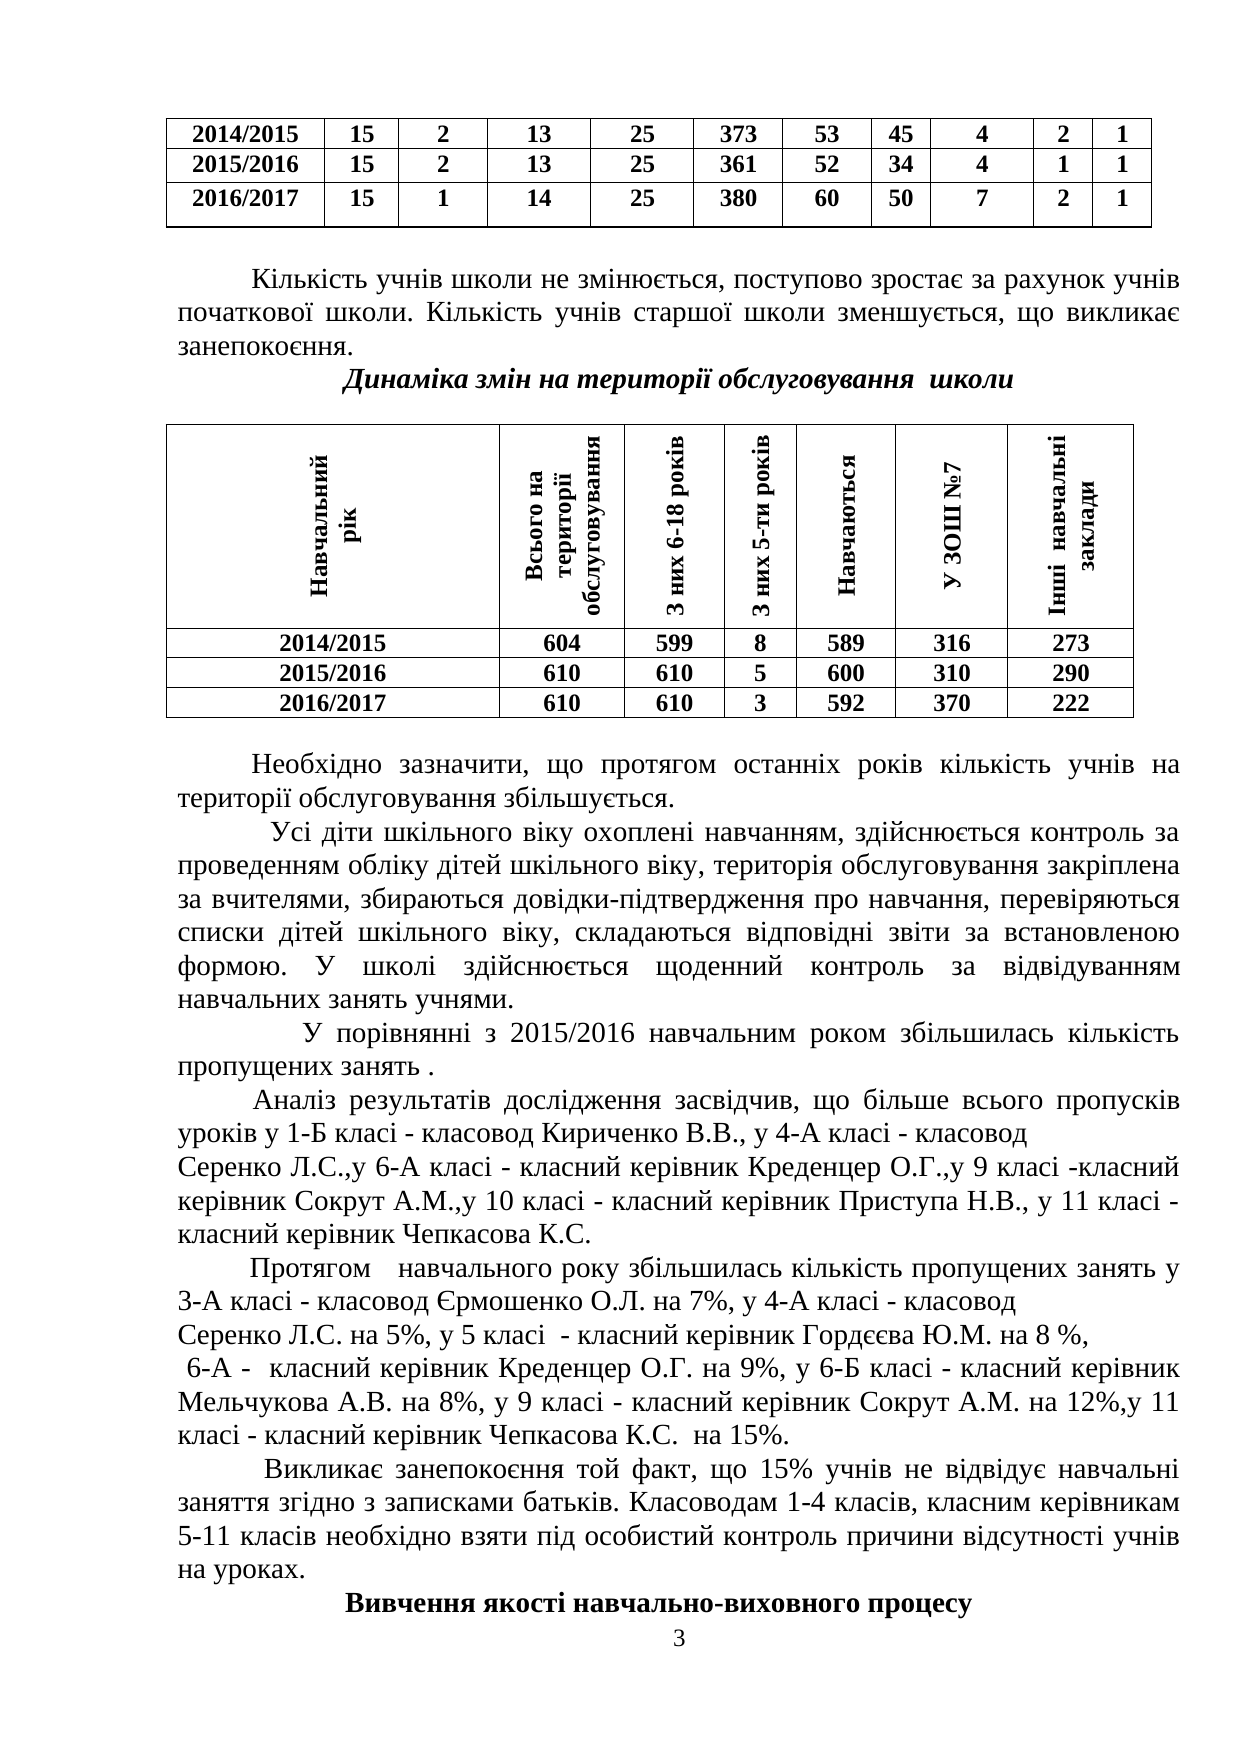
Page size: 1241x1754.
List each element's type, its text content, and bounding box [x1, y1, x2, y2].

table_cell 1 [1093, 183, 1151, 226]
table_cell 2014/2015 [167, 119, 324, 148]
table_cell 15 [325, 183, 398, 226]
text Аналіз результатів дослідження засвідчив, що більше всього пропусків уроків у 1-Б класі - класовод Кириченко В.В., у 4-А класі - класовод [177, 1082, 1181, 1149]
table_cell 373 [694, 119, 782, 148]
table_cell 13 [488, 149, 590, 182]
table_cell 222 [1008, 688, 1133, 717]
text Викликає занепокоєння той факт, що 15% учнів не відвідує навчальні заняття згідно з записками батьків. Класоводам 1-4 класів, класним керівникам 5-11 класів необхідно взяти під особистий контроль причини відсутності учнів на уроках. [177, 1451, 1181, 1585]
table_cell 4 [931, 119, 1033, 148]
text Кількість учнів школи не змінюється, поступово зростає за рахунок учнів початкової школи. Кількість учнів старшої школи зменшується, що викликає занепокоєння. [177, 261, 1181, 362]
table_cell 290 [1008, 658, 1133, 687]
table_cell 361 [694, 149, 782, 182]
table_header Навчаються [797, 425, 895, 627]
table_header З них 5-ти років [725, 425, 796, 627]
text Серенко Л.С. на 5%, у 5 класі - класний керівник Гордєєва Ю.М. на 8 %, [177, 1317, 1181, 1350]
table_cell 610 [500, 658, 624, 687]
text Усі діти шкільного віку охоплені навчанням, здійснюється контроль за проведенням обліку дітей шкільного віку, територія обслуговування закріплена за вчителями, збираються довідки-підтвердження про навчання, перевіряються списки дітей шкільного віку, складаються відповідні звіти за встановленою формою. У школі здійснюється щоденний контроль за відвідуванням навчальних занять учнями. [177, 814, 1181, 1015]
text У порівнянні з 2015/2016 навчальним роком збільшилась кількість пропущених занять . [177, 1015, 1181, 1082]
table_cell 15 [325, 119, 398, 148]
table_cell 2 [399, 149, 487, 182]
table_cell 2016/2017 [167, 688, 499, 717]
table_cell 1 [1093, 119, 1151, 148]
table_cell 50 [872, 183, 930, 226]
table_cell 310 [896, 658, 1007, 687]
text Динаміка змін на території обслуговування школи [177, 362, 1181, 395]
table_cell 600 [797, 658, 895, 687]
table_cell 380 [694, 183, 782, 226]
table_header З них 6-18 років [625, 425, 724, 627]
table_cell 60 [783, 183, 871, 226]
table_cell 15 [325, 149, 398, 182]
text Протягом навчального року збільшилась кількість пропущених занять у 3-А класі - класовод Єрмошенко О.Л. на 7%, у 4-А класі - класовод [177, 1250, 1181, 1317]
table_cell 25 [591, 149, 693, 182]
table_cell 273 [1008, 629, 1133, 657]
table_cell 13 [488, 119, 590, 148]
table_cell 2016/2017 [167, 183, 324, 226]
table_cell 2015/2016 [167, 149, 324, 182]
table_cell 1 [1093, 149, 1151, 182]
table_cell 1 [399, 183, 487, 226]
table_cell 14 [488, 183, 590, 226]
table_cell 25 [591, 119, 693, 148]
table_cell 7 [931, 183, 1033, 226]
table_header Навчальний рік [167, 425, 499, 627]
table_cell 589 [797, 629, 895, 657]
table_header Інші навчальні заклади [1008, 425, 1133, 627]
text 6-А - класний керівник Креденцер О.Г. на 9%, у 6-Б класі - класний керівник Мельчукова А.В. на 8%, у 9 класі - класний керівник Сокрут А.М. на 12%,у 11 класі - класний керівник Чепкасова К.С. на 15%. [177, 1350, 1181, 1451]
table_cell 45 [872, 119, 930, 148]
table_cell 2 [399, 119, 487, 148]
table_cell 34 [872, 149, 930, 182]
table_cell 1 [1034, 149, 1092, 182]
table_cell 8 [725, 629, 796, 657]
table_header У ЗОШ №7 [896, 425, 1007, 627]
table_cell 4 [931, 149, 1033, 182]
table_cell 25 [591, 183, 693, 226]
table_cell 610 [625, 688, 724, 717]
table_cell 370 [896, 688, 1007, 717]
table_cell 610 [625, 658, 724, 687]
table_cell 2015/2016 [167, 658, 499, 687]
text Вивчення якості навчально-виховного процесу [177, 1585, 1181, 1619]
table_cell 53 [783, 119, 871, 148]
table_cell 2 [1034, 119, 1092, 148]
table_cell 5 [725, 658, 796, 687]
table_cell 2014/2015 [167, 629, 499, 657]
table_header Всього на території обслуговування [500, 425, 624, 627]
table_cell 2 [1034, 183, 1092, 226]
text Серенко Л.С.,у 6-А класі - класний керівник Креденцер О.Г.,у 9 класі -класний керівник Сокрут А.М.,у 10 класі - класний керівник Приступа Н.В., у 11 класі - класний керівник Чепкасова К.С. [177, 1149, 1181, 1250]
table_cell 316 [896, 629, 1007, 657]
table_cell 52 [783, 149, 871, 182]
table_cell 599 [625, 629, 724, 657]
text Необхідно зазначити, що протягом останніх років кількість учнів на території обслуговування збільшується. [177, 747, 1181, 814]
table_cell 604 [500, 629, 624, 657]
table_cell 610 [500, 688, 624, 717]
table_cell 592 [797, 688, 895, 717]
table_cell 3 [725, 688, 796, 717]
